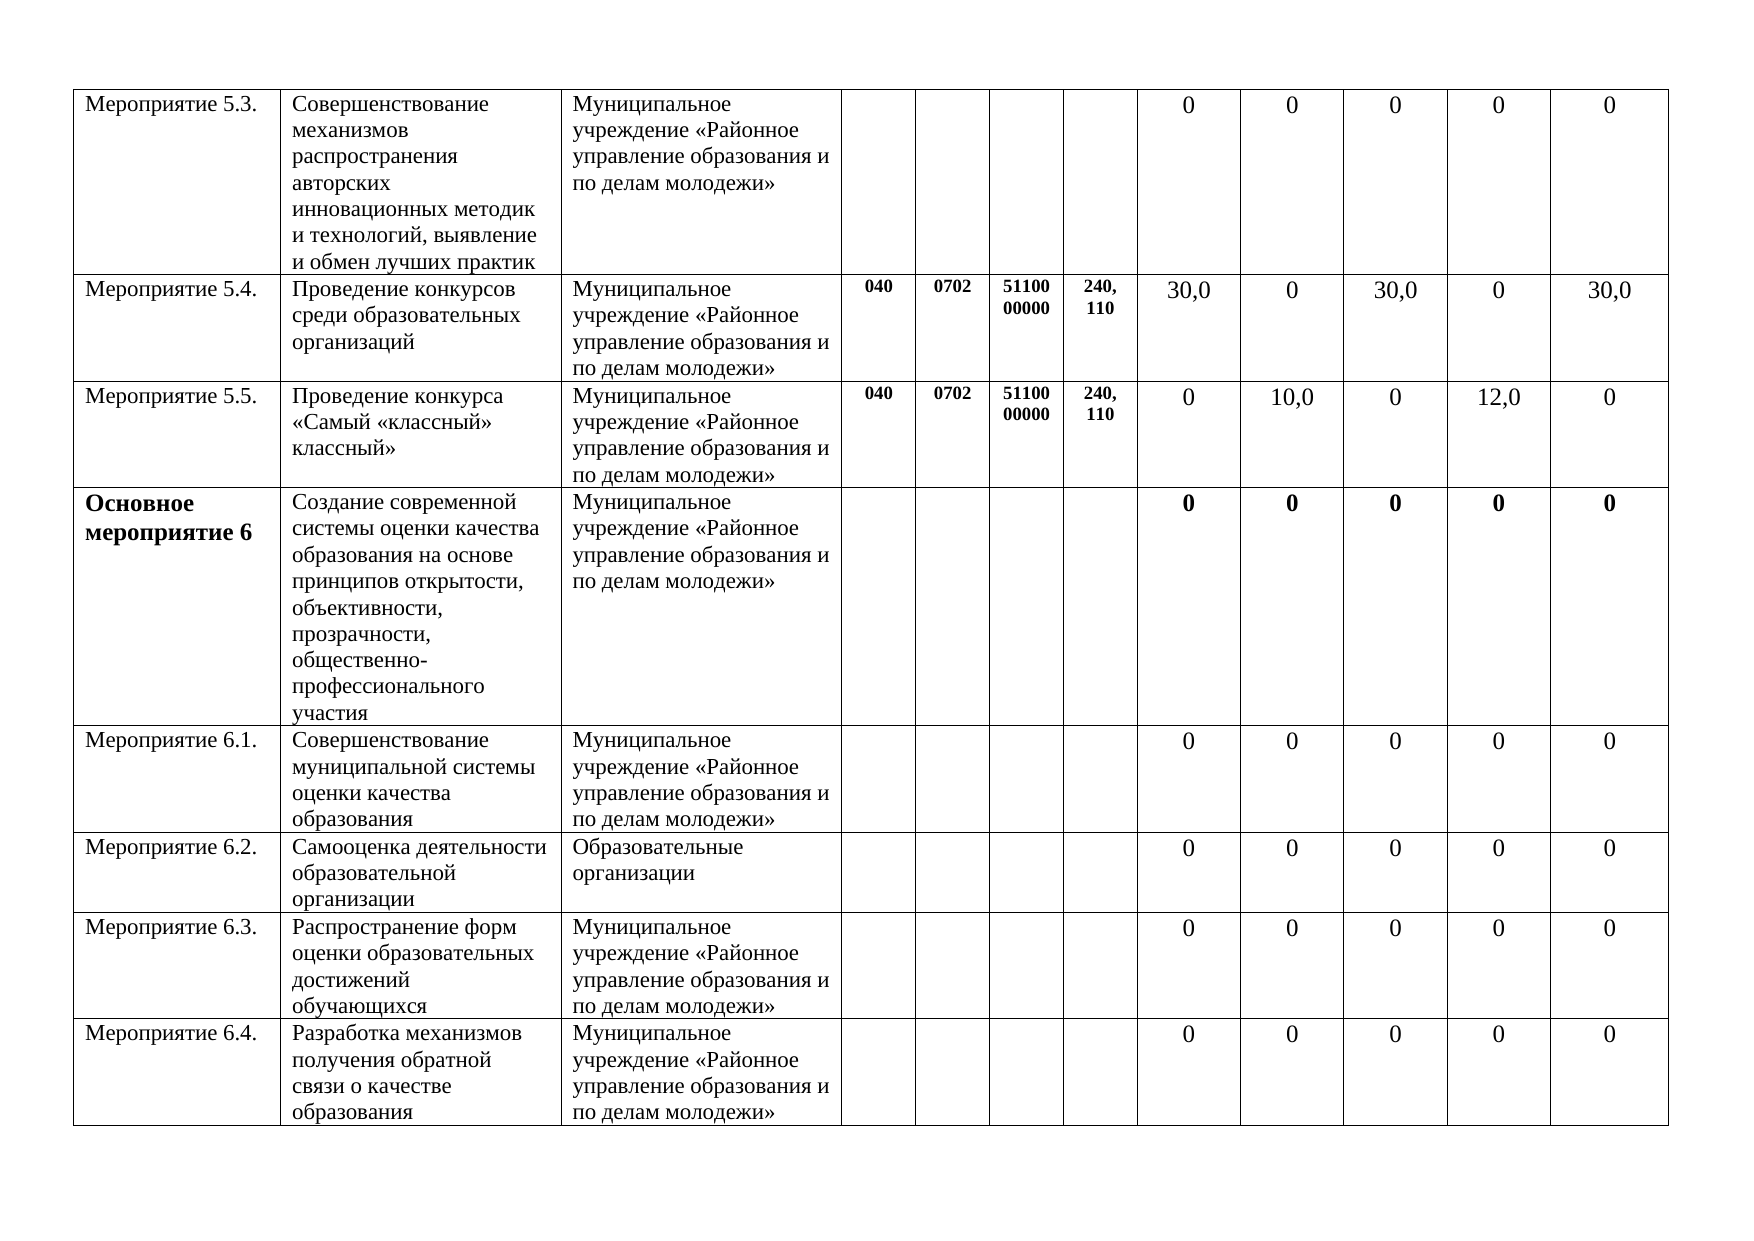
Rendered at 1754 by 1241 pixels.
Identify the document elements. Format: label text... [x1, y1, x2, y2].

table_cell 0 [1344, 382, 1447, 487]
table_cell Мероприятие 6.3. [74, 913, 280, 1018]
table_cell 0 [1448, 833, 1550, 912]
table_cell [281, 1019, 561, 1125]
table_cell 0 [1551, 382, 1668, 487]
table_cell 0 [1241, 275, 1343, 381]
table_cell [1064, 833, 1137, 912]
table_cell Самооценка деятельности образовательной организации [281, 833, 561, 912]
table_cell 30,0 [1344, 275, 1447, 381]
table_cell Мероприятие 6.4. [74, 1019, 280, 1125]
table_cell 240, 110 [1064, 382, 1137, 487]
table_cell 0 [1241, 1019, 1343, 1125]
table_cell 0 [1344, 488, 1447, 725]
table_cell [990, 833, 1063, 912]
table_cell 10,0 [1241, 382, 1343, 487]
table_cell 0 [1138, 90, 1240, 274]
table_cell 0 [1344, 90, 1447, 274]
table_cell 0 [1344, 833, 1447, 912]
table_cell 0 [1344, 913, 1447, 1018]
table_cell [1064, 1019, 1137, 1125]
table_cell [916, 913, 989, 1018]
table_cell 240, 110 [1064, 275, 1137, 381]
table_cell 0702 [916, 382, 989, 487]
table_cell 0 [1551, 1019, 1668, 1125]
table_cell [842, 90, 915, 274]
table_cell 0 [1448, 913, 1550, 1018]
table_cell [990, 913, 1063, 1018]
table_cell [842, 726, 915, 832]
table_cell 0702 [916, 275, 989, 381]
table_cell 0 [1448, 275, 1550, 381]
table_cell [842, 833, 915, 912]
table_cell Мероприятие 5.5. [74, 382, 280, 487]
table_cell 0 [1551, 726, 1668, 832]
table_cell [1064, 726, 1137, 832]
table_cell Мероприятие 6.1. [74, 726, 280, 832]
table_cell [1064, 913, 1137, 1018]
table_cell [1064, 488, 1137, 725]
table_cell 0 [1241, 833, 1343, 912]
table_cell 0 [1138, 913, 1240, 1018]
table_cell 0 [1241, 90, 1343, 274]
table_cell [916, 488, 989, 725]
table_cell 0 [1344, 1019, 1447, 1125]
table_cell Совершенствование механизмов распространения авторских инновационных методик и технологий, выявление и обмен лучших практик [281, 90, 561, 274]
table_cell Распространение форм оценки образовательных достижений обучающихся [281, 913, 561, 1018]
table_cell 0 [1241, 726, 1343, 832]
table_cell 30,0 [1138, 275, 1240, 381]
table_cell 0 [1448, 726, 1550, 832]
table_cell 0 [1138, 382, 1240, 487]
table_cell 0 [1138, 1019, 1240, 1125]
table_cell Совершенствование муниципальной системы оценки качества образования [281, 726, 561, 832]
table_cell 0 [1241, 488, 1343, 725]
table_cell 0 [1448, 90, 1550, 274]
table_cell 0 [1344, 726, 1447, 832]
table_cell 0 [1551, 488, 1668, 725]
table_cell 0 [1241, 913, 1343, 1018]
table_cell 5110000000 [990, 382, 1063, 487]
table_cell 30,0 [1551, 275, 1668, 381]
table_cell 040 [842, 275, 915, 381]
table_cell 0 [1551, 90, 1668, 274]
table_cell Образовательные организации [562, 833, 841, 912]
table_cell [990, 726, 1063, 832]
table_cell 0 [1448, 1019, 1550, 1125]
table_cell [842, 913, 915, 1018]
table_cell [916, 726, 989, 832]
table_cell [916, 90, 989, 274]
table_cell [916, 833, 989, 912]
table_cell Мероприятие 5.3. [74, 90, 280, 274]
table_cell 0 [1551, 833, 1668, 912]
table_cell Муниципальное учреждение «Районное управление образования и по делам молодежи» [562, 913, 841, 1018]
table_cell 0 [1138, 488, 1240, 725]
table_cell Муниципальное учреждение «Районное управление образования и по делам молодежи» [562, 726, 841, 832]
table_cell 0 [1138, 833, 1240, 912]
table_cell 12,0 [1448, 382, 1550, 487]
table_cell 5110000000 [990, 275, 1063, 381]
table_cell Мероприятие 5.4. [74, 275, 280, 381]
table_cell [562, 1019, 841, 1125]
table_cell Проведение конкурсов среди образовательных организаций [281, 275, 561, 381]
table_cell Основное мероприятие 6 [74, 488, 280, 725]
table_cell [842, 488, 915, 725]
table_cell [842, 1019, 915, 1125]
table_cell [562, 90, 841, 274]
table_cell [990, 488, 1063, 725]
table_cell Муниципальное учреждение «Районное управление образования и по делам молодежи» [562, 488, 841, 725]
table_cell 0 [1138, 726, 1240, 832]
table_cell [916, 1019, 989, 1125]
table_cell [990, 90, 1063, 274]
table_cell Создание современной системы оценки качества образования на основе принципов открытости, объективности, прозрачности, общественно-профессионального участия [281, 488, 561, 725]
table_cell Мероприятие 6.2. [74, 833, 280, 912]
table_cell 0 [1551, 913, 1668, 1018]
table_cell 040 [842, 382, 915, 487]
table_cell [990, 1019, 1063, 1125]
table_cell 0 [1448, 488, 1550, 725]
table_cell Проведение конкурса «Самый «классный» классный» [281, 382, 561, 487]
table_cell Муниципальное учреждение «Районное управление образования и по делам молодежи» [562, 382, 841, 487]
table_cell [1064, 90, 1137, 274]
table_cell Муниципальное учреждение «Районное управление образования и по делам молодежи» [562, 275, 841, 381]
